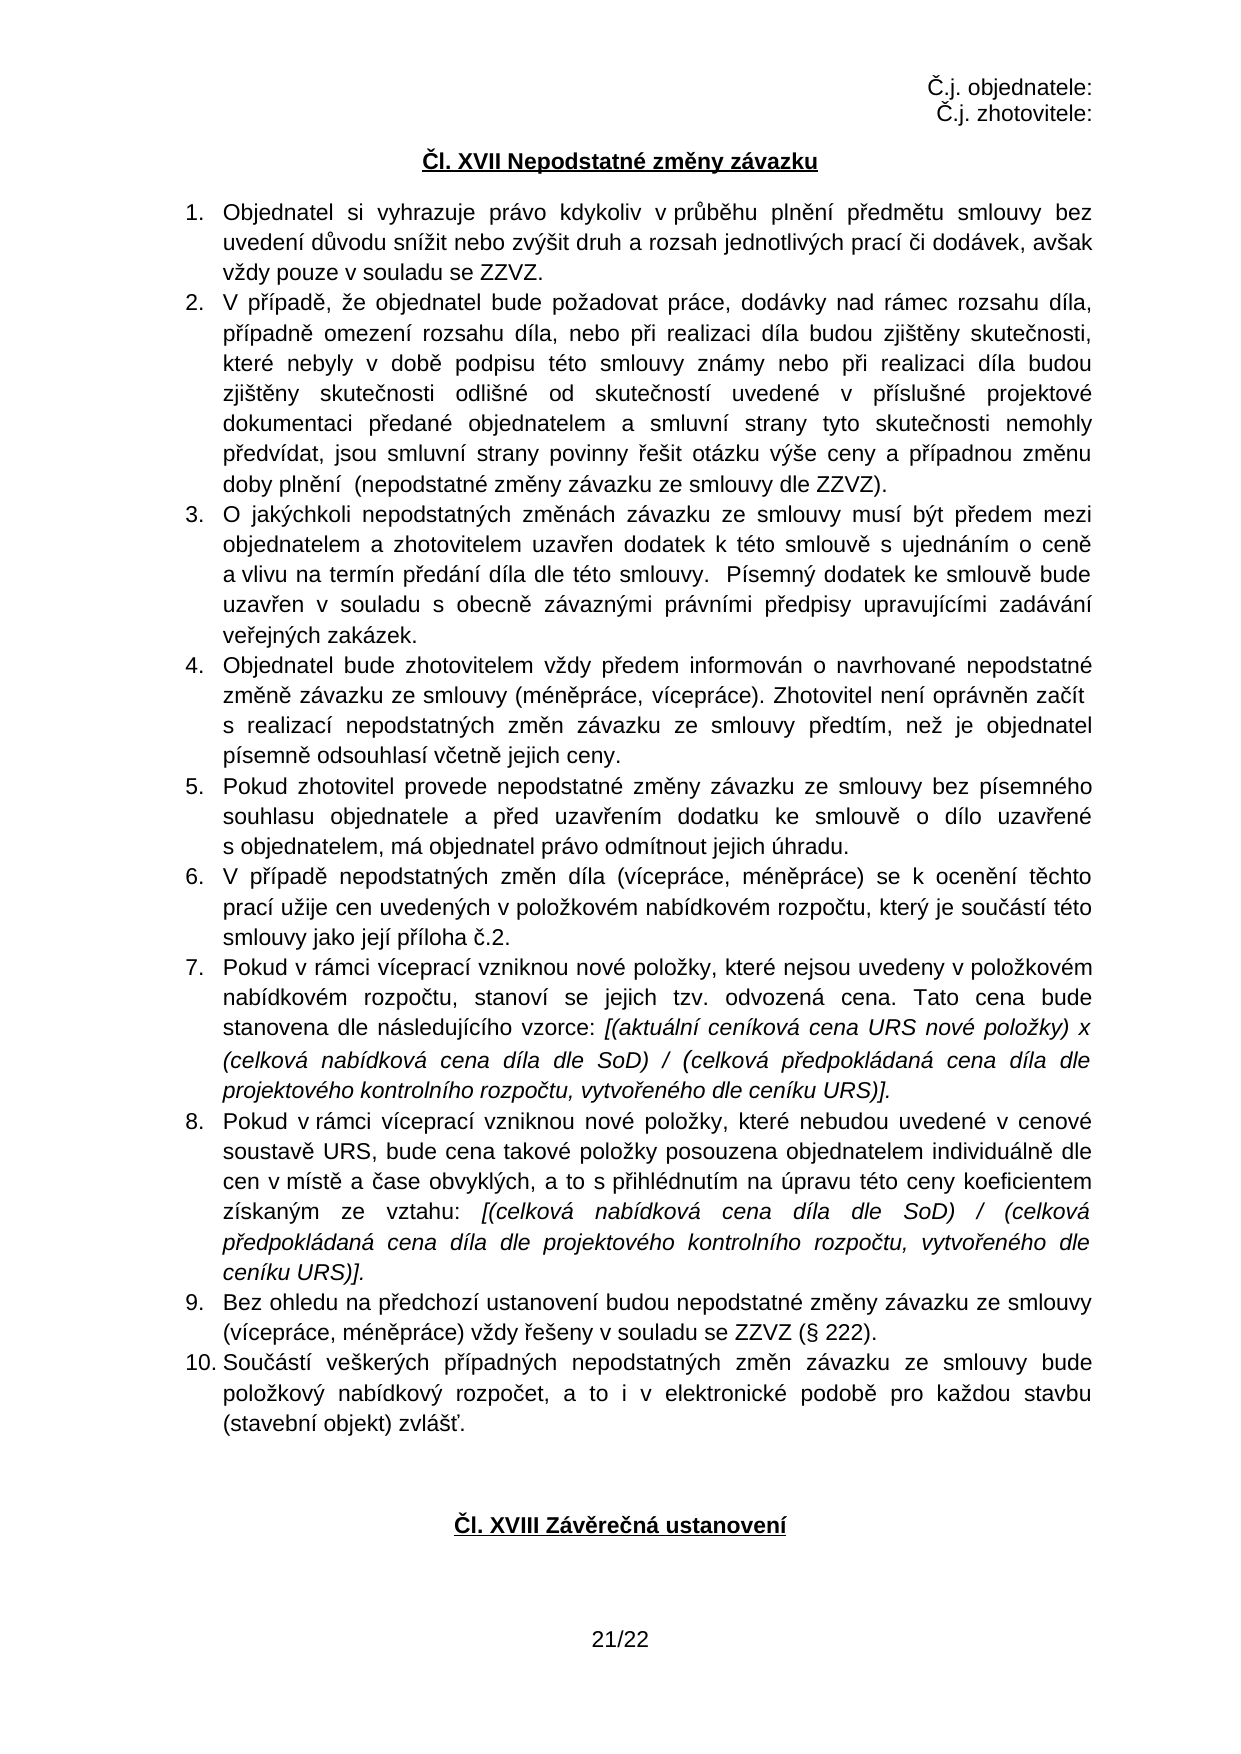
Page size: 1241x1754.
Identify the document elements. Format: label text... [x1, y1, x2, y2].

list Bez ohledu na předchozí ustanovení budou nepodstatné změny závazku ze smlouvy (vícepráce, méněpráce) vždy řešeny v souladu se ZZVZ (§ 222). [185, 1289, 1093, 1346]
list O jakýchkoli nepodstatných změnách závazku ze smlouvy musí být předem mezi objednatelem a zhotovitelem uzavřen dodatek k této smlouvě s ujednáním o ceně a vlivu na termín předání díla dle této smlouvy. Písemný dodatek ke smlouvě bude uzavřen v souladu s obecně závaznými právními předpisy upravujícími zadávání veřejných zakázek. [185, 501, 1093, 648]
list Objednatel si vyhrazuje právo kdykoliv v průběhu plnění předmětu smlouvy bez uvedení důvodu snížit nebo zvýšit druh a rozsah jednotlivých prací či dodávek, avšak vždy pouze v souladu se ZZVZ. [185, 199, 1093, 285]
list V případě nepodstatných změn díla (vícepráce, méněpráce) se k ocenění těchto prací užije cen uvedených v položkovém nabídkovém rozpočtu, který je součástí této smlouvy jako její příloha č.2. [185, 863, 1093, 950]
list V případě, že objednatel bude požadovat práce, dodávky nad rámec rozsahu díla, případně omezení rozsahu díla, nebo při realizaci díla budou zjištěny skutečnosti, které nebyly v době podpisu této smlouvy známy nebo při realizaci díla budou zjištěny skutečnosti odlišné od skutečností uvedené v příslušné projektové dokumentaci předané objednatelem a smluvní strany tyto skutečnosti nemohly předvídat, jsou smluvní strany povinny řešit otázku výše ceny a případnou změnu doby plnění (nepodstatné změny závazku ze smlouvy dle ZZVZ). [185, 289, 1093, 497]
text Čl. XVII Nepodstatné změny závazku [148, 148, 1093, 174]
list Pokud v rámci víceprací vzniknou nové položky, které nebudou uvedené v cenové soustavě URS, bude cena takové položky posouzena objednatelem individuálně dle cen v místě a čase obvyklých, a to s přihlédnutím na úpravu této ceny koeficientem získaným ze vztahu: [(celková nabídková cena díla dle SoD) / (celková předpokládaná cena díla dle projektového kontrolního rozpočtu, vytvořeného dle ceníku URS)]. [185, 1108, 1093, 1285]
list Součástí veškerých případných nepodstatných změn závazku ze smlouvy bude položkový nabídkový rozpočet, a to i v elektronické podobě pro každou stavbu (stavební objekt) zvlášť. [185, 1349, 1093, 1436]
text Čl. XVIII Závěrečná ustanovení [148, 1512, 1093, 1538]
list Objednatel bude zhotovitelem vždy předem informován o navrhované nepodstatné změně závazku ze smlouvy (méněpráce, vícepráce). Zhotovitel není oprávněn začít s realizací nepodstatných změn závazku ze smlouvy předtím, než je objednatel písemně odsouhlasí včetně jejich ceny. [185, 652, 1093, 769]
list Pokud v rámci víceprací vzniknou nové položky, které nejsou uvedeny v položkovém nabídkovém rozpočtu, stanoví se jejich tzv. odvozená cena. Tato cena bude stanovena dle následujícího vzorce: [(aktuální ceníková cena URS nové položky) x (celková nabídková cena díla dle SoD) / (celková předpokládaná cena díla dle projektového kontrolního rozpočtu, vytvořeného dle ceníku URS)]. [185, 954, 1093, 1104]
list Pokud zhotovitel provede nepodstatné změny závazku ze smlouvy bez písemného souhlasu objednatele a před uzavřením dodatku ke smlouvě o dílo uzavřené s objednatelem, má objednatel právo odmítnout jejich úhradu. [185, 773, 1093, 859]
